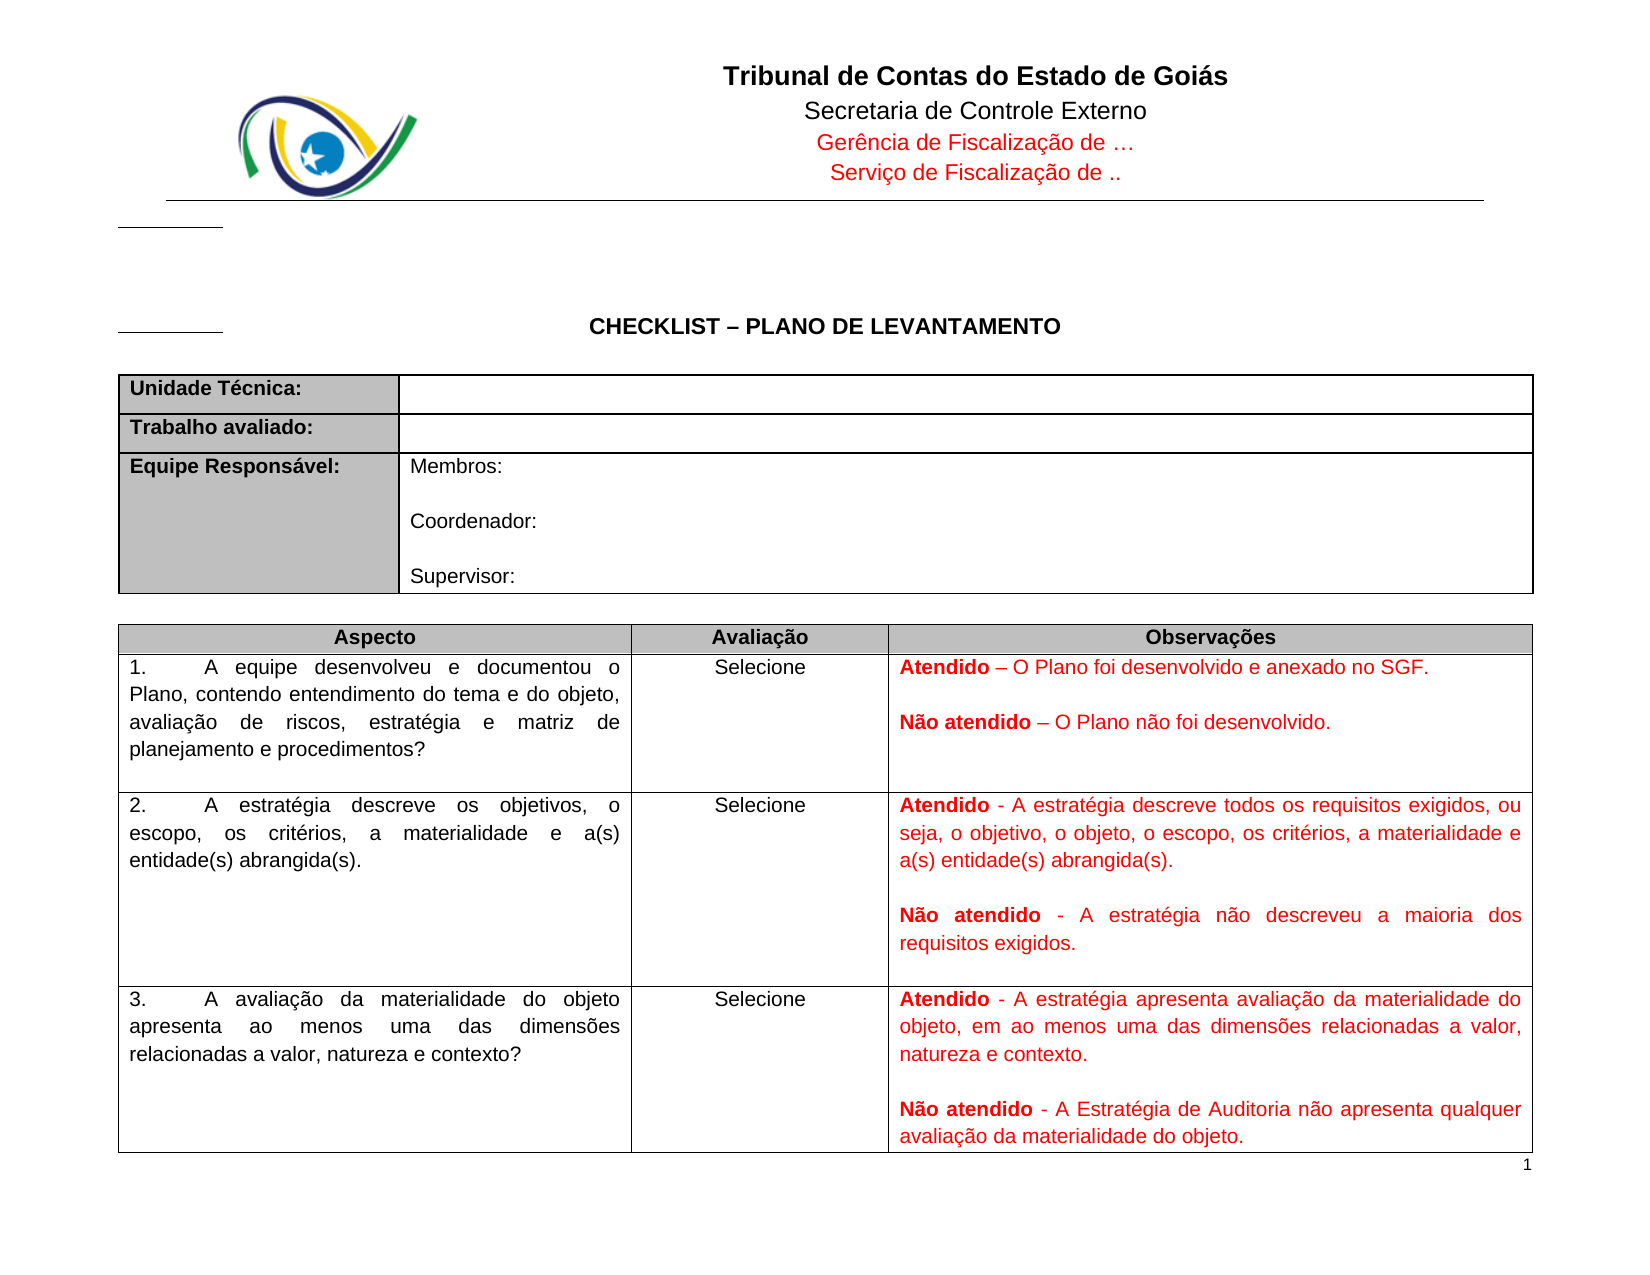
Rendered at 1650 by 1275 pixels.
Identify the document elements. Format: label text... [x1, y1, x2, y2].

text CHECKLIST – PLANO DE LEVANTAMENTO [118, 313, 1532, 339]
table_header [400, 376, 1532, 413]
table_cell A avaliação da materialidade do objeto apresenta ao menos uma das dimensões relacionadas a valor, natureza e contexto? [119, 987, 631, 1152]
table_cell Atendido - A estratégia descreve todos os requisitos exigidos, ou seja, o objetivo, o objeto, o escopo, os critérios, a materialidade e a(s) entidade(s) abrangida(s). Não atendido - A estratégia não descreveu a maioria dos requisitos exigidos. [889, 793, 1532, 986]
picture [231, 201, 423, 207]
table_cell Equipe Responsável: [120, 454, 398, 593]
table_cell A equipe desenvolveu e documentou o Plano, contendo entendimento do tema e do objeto, avaliação de riscos, estratégia e matriz de planejamento e procedimentos? [119, 655, 631, 792]
table_cell [400, 415, 1532, 452]
table_cell Atendido - A estratégia apresenta avaliação da materialidade do objeto, em ao menos uma das dimensões relacionadas a valor, natureza e contexto. Não atendido - A Estratégia de Auditoria não apresenta qualquer avaliação da materialidade do objeto. [889, 987, 1532, 1152]
table_cell A estratégia descreve os objetivos, o escopo, os critérios, a materialidade e a(s) entidade(s) abrangida(s). [119, 793, 631, 986]
table_header Avaliação [632, 625, 888, 653]
table_cell Selecione [632, 793, 888, 986]
table_header Observações [889, 625, 1532, 653]
table_cell Selecione [632, 655, 888, 792]
table_cell Selecione [632, 987, 888, 1152]
table_header Unidade Técnica: [120, 376, 398, 413]
table_header Aspecto [119, 625, 631, 653]
table_cell Membros: Coordenador: Supervisor: [400, 454, 1532, 593]
picture [231, 88, 423, 200]
table_cell Trabalho avaliado: [120, 415, 398, 452]
table_cell Atendido – O Plano foi desenvolvido e anexado no SGF. Não atendido – O Plano não foi desenvolvido. [889, 655, 1532, 792]
